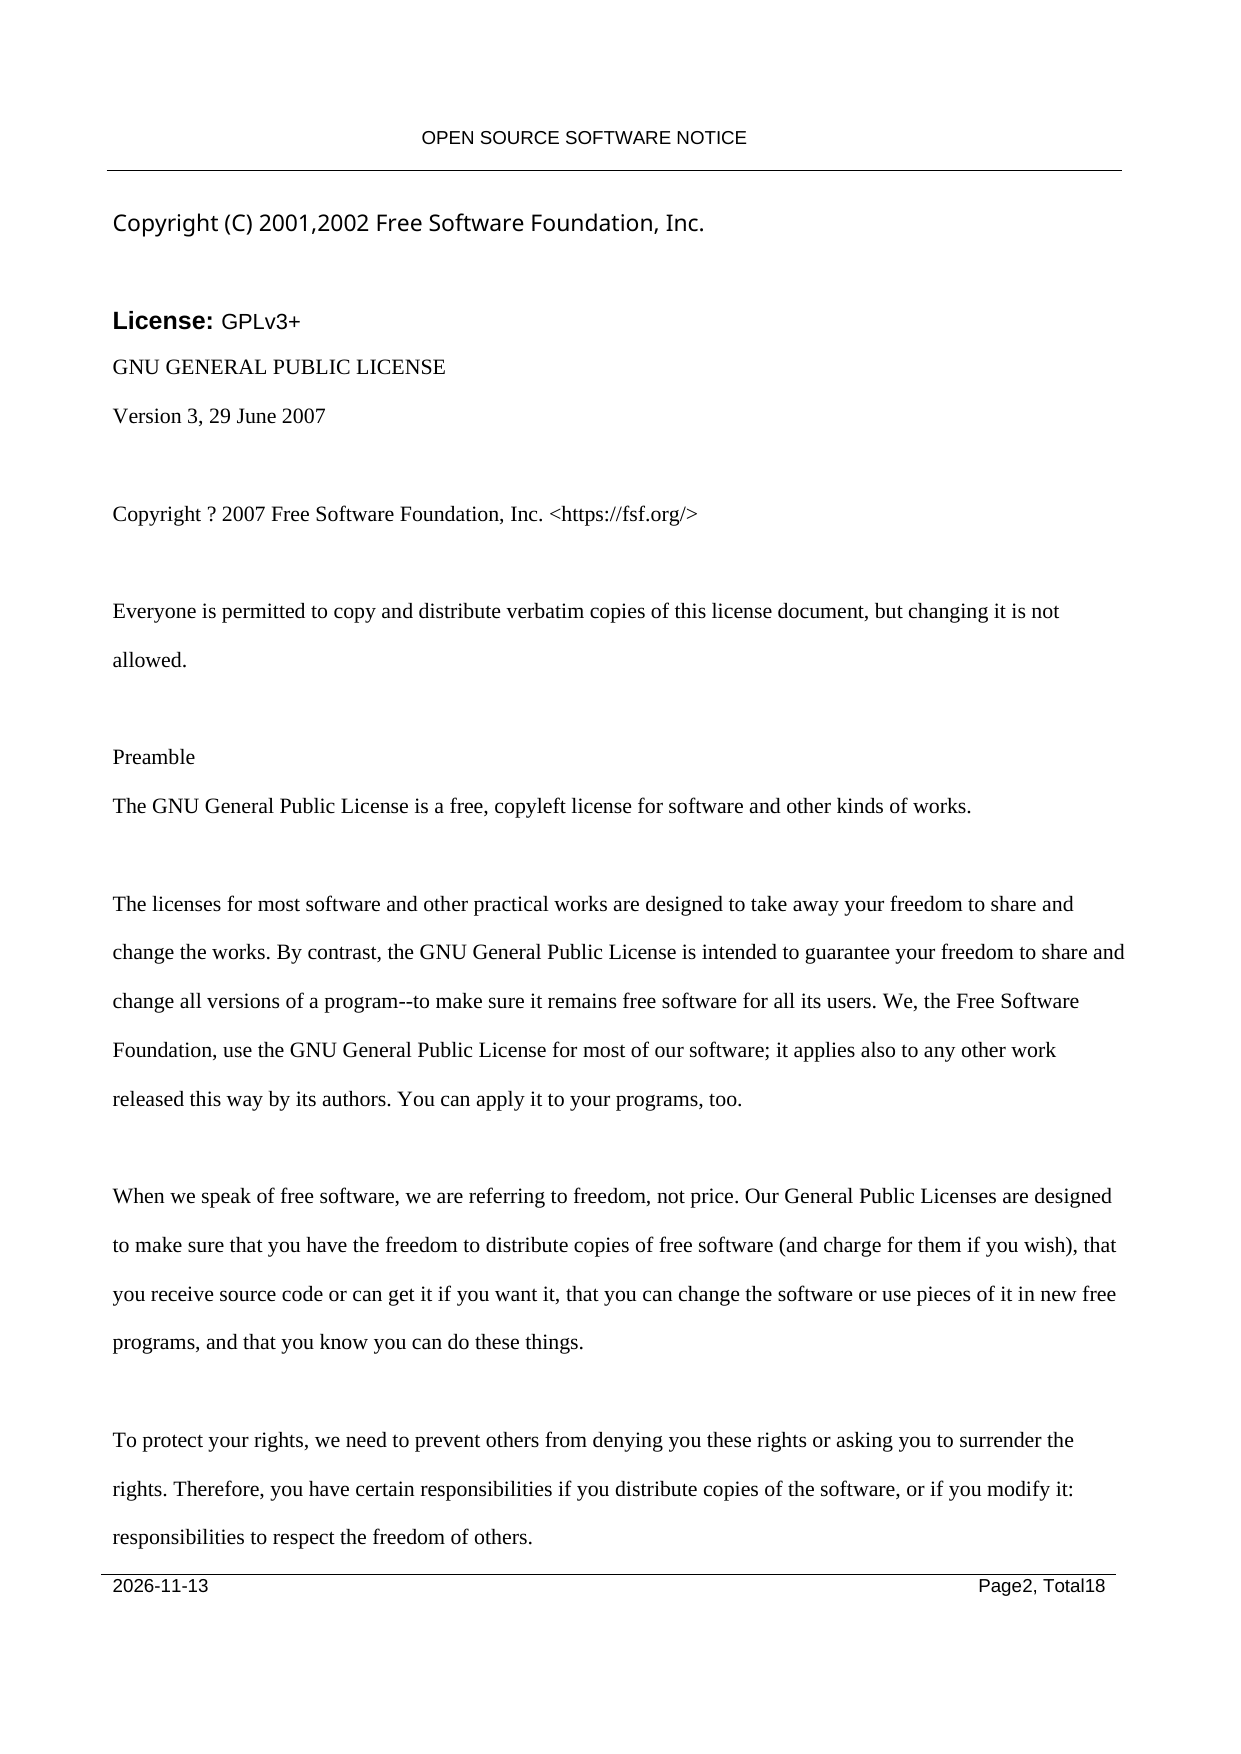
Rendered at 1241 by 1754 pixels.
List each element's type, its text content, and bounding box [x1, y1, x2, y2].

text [112, 206, 1128, 288]
text License: GPLv3+ [112, 304, 1128, 336]
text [112, 351, 1128, 1553]
